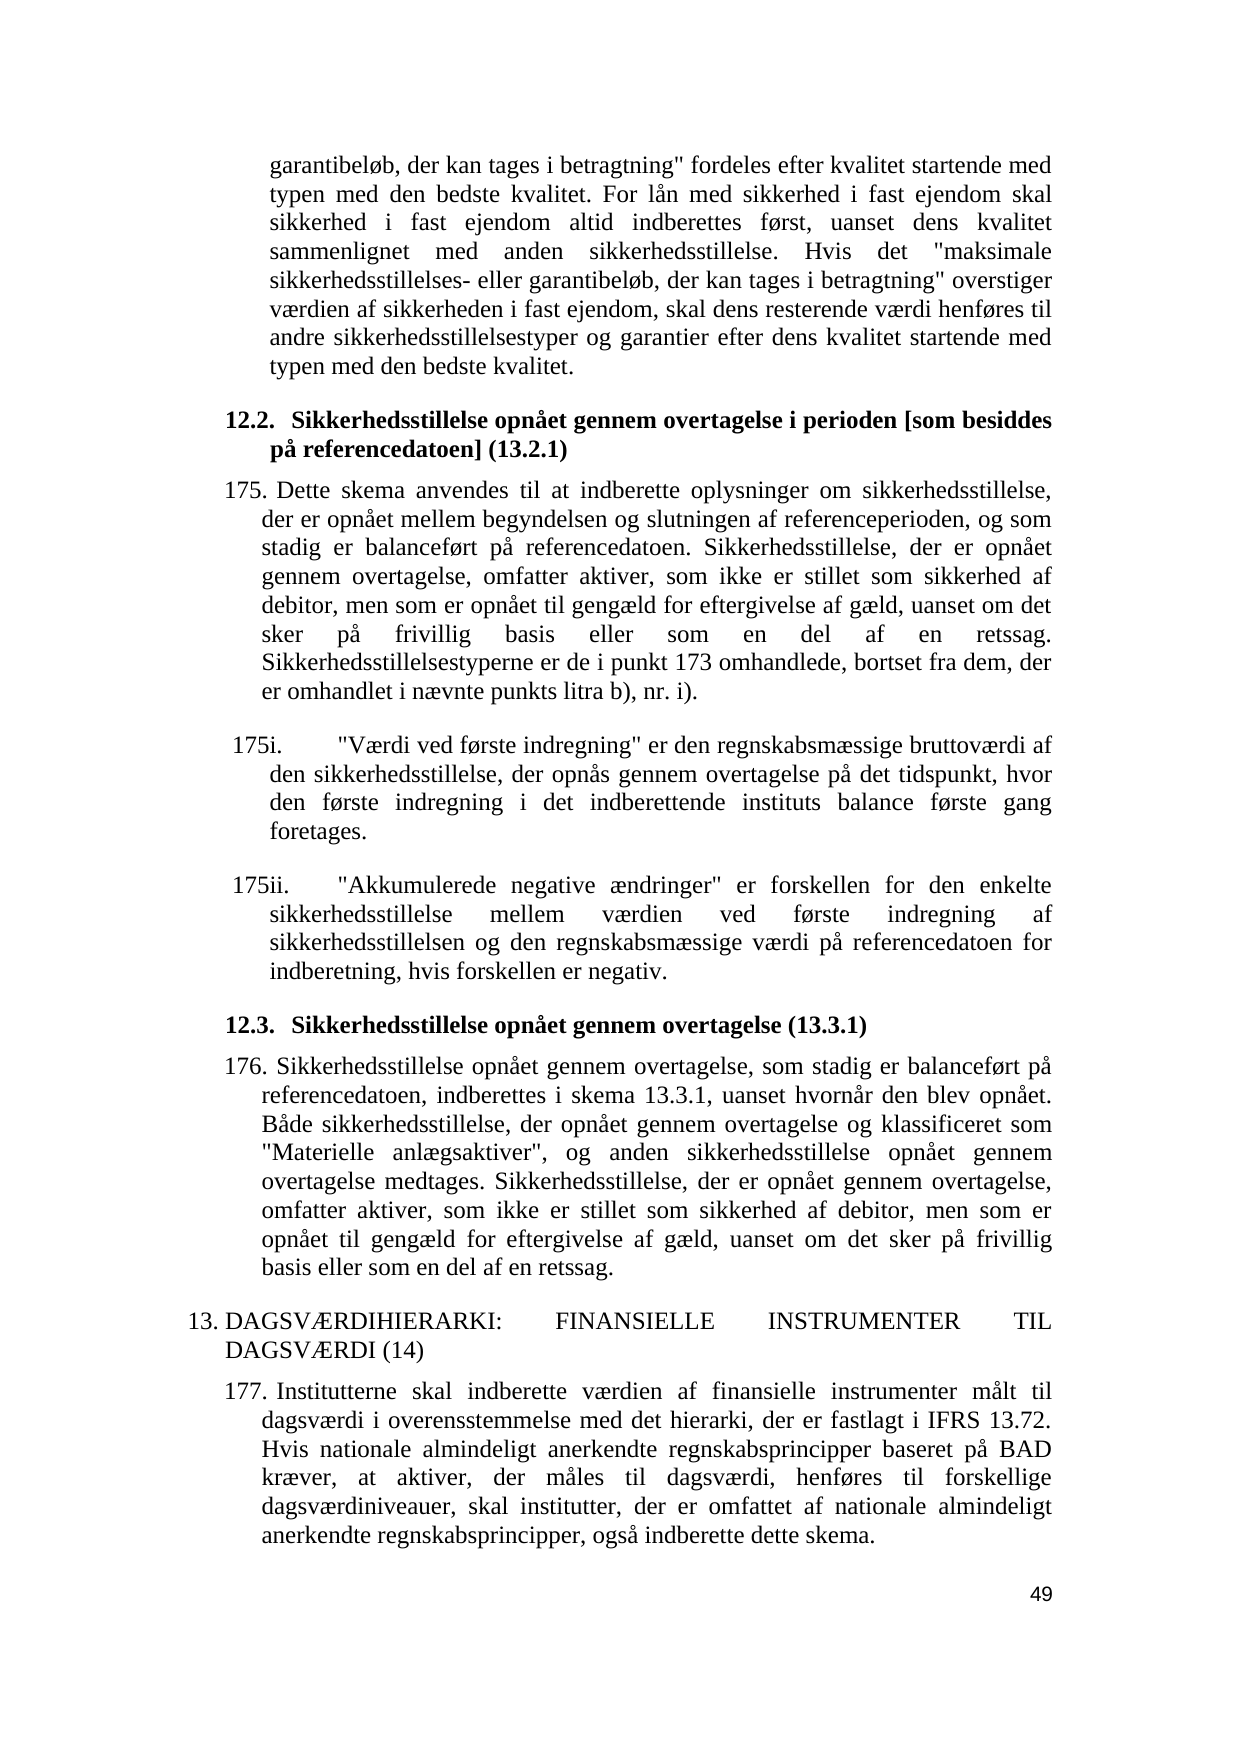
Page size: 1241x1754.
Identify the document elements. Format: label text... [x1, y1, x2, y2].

list 175ii. "Akkumulerede negative ændringer" er forskellen for den enkelte sikkerhedsstillelse mellem værdien ved første indregning af sikkerhedsstillelsen og den regnskabsmæssige værdi på referencedatoen for indberetning, hvis forskellen er negativ. [232, 870, 1053, 985]
text Dette skema anvendes til at indberette oplysninger om sikkerhedsstillelse, der er opnået mellem begyndelsen og slutningen af referenceperioden, og som stadig er balanceført på referencedatoen. Sikkerhedsstillelse, der er opnået gennem overtagelse, omfatter aktiver, som ikke er stillet som sikkerhed af debitor, men som er opnået til gengæld for eftergivelse af gæld, uanset om det sker på frivillig basis eller som en del af en retssag. Sikkerhedsstillelsestyperne er de i punkt 173 omhandlede, bortset fra dem, der er omhandlet i nævnte punkts litra b), nr. i). [224, 475, 1053, 705]
text Institutterne skal indberette værdien af finansielle instrumenter målt til dagsværdi i overensstemmelse med det hierarki, der er fastlagt i IFRS 13.72. Hvis nationale almindeligt anerkendte regnskabsprincipper baseret på BAD kræver, at aktiver, der måles til dagsværdi, henføres til forskellige dagsværdiniveauer, skal institutter, der er omfattet af nationale almindeligt anerkendte regnskabsprincipper, også indberette dette skema. [224, 1376, 1053, 1549]
list 175i. "Værdi ved første indregning" er den regnskabsmæssige bruttoværdi af den sikkerhedsstillelse, der opnås gennem overtagelse på det tidspunkt, hvor den første indregning i det indberettende instituts balance første gang foretages. [232, 730, 1053, 845]
subtitle Dagsværdihierarki: Finansielle instrumenter til dagsværdi (14) [187, 1306, 1053, 1364]
text Sikkerhedsstillelse opnået gennem overtagelse, som stadig er balanceført på referencedatoen, indberettes i skema 13.3.1, uanset hvornår den blev opnået. Både sikkerhedsstillelse, der opnået gennem overtagelse og klassificeret som "Materielle anlægsaktiver", og anden sikkerhedsstillelse opnået gennem overtagelse medtages. Sikkerhedsstillelse, der er opnået gennem overtagelse, omfatter aktiver, som ikke er stillet som sikkerhed af debitor, men som er opnået til gengæld for eftergivelse af gæld, uanset om det sker på frivillig basis eller som en del af en retssag. [224, 1051, 1053, 1281]
subtitle Sikkerhedsstillelse opnået gennem overtagelse (13.3.1) [225, 1010, 1053, 1039]
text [232, 150, 1053, 380]
subtitle Sikkerhedsstillelse opnået gennem overtagelse i perioden [som besiddes på referencedatoen] (13.2.1) [225, 405, 1053, 462]
